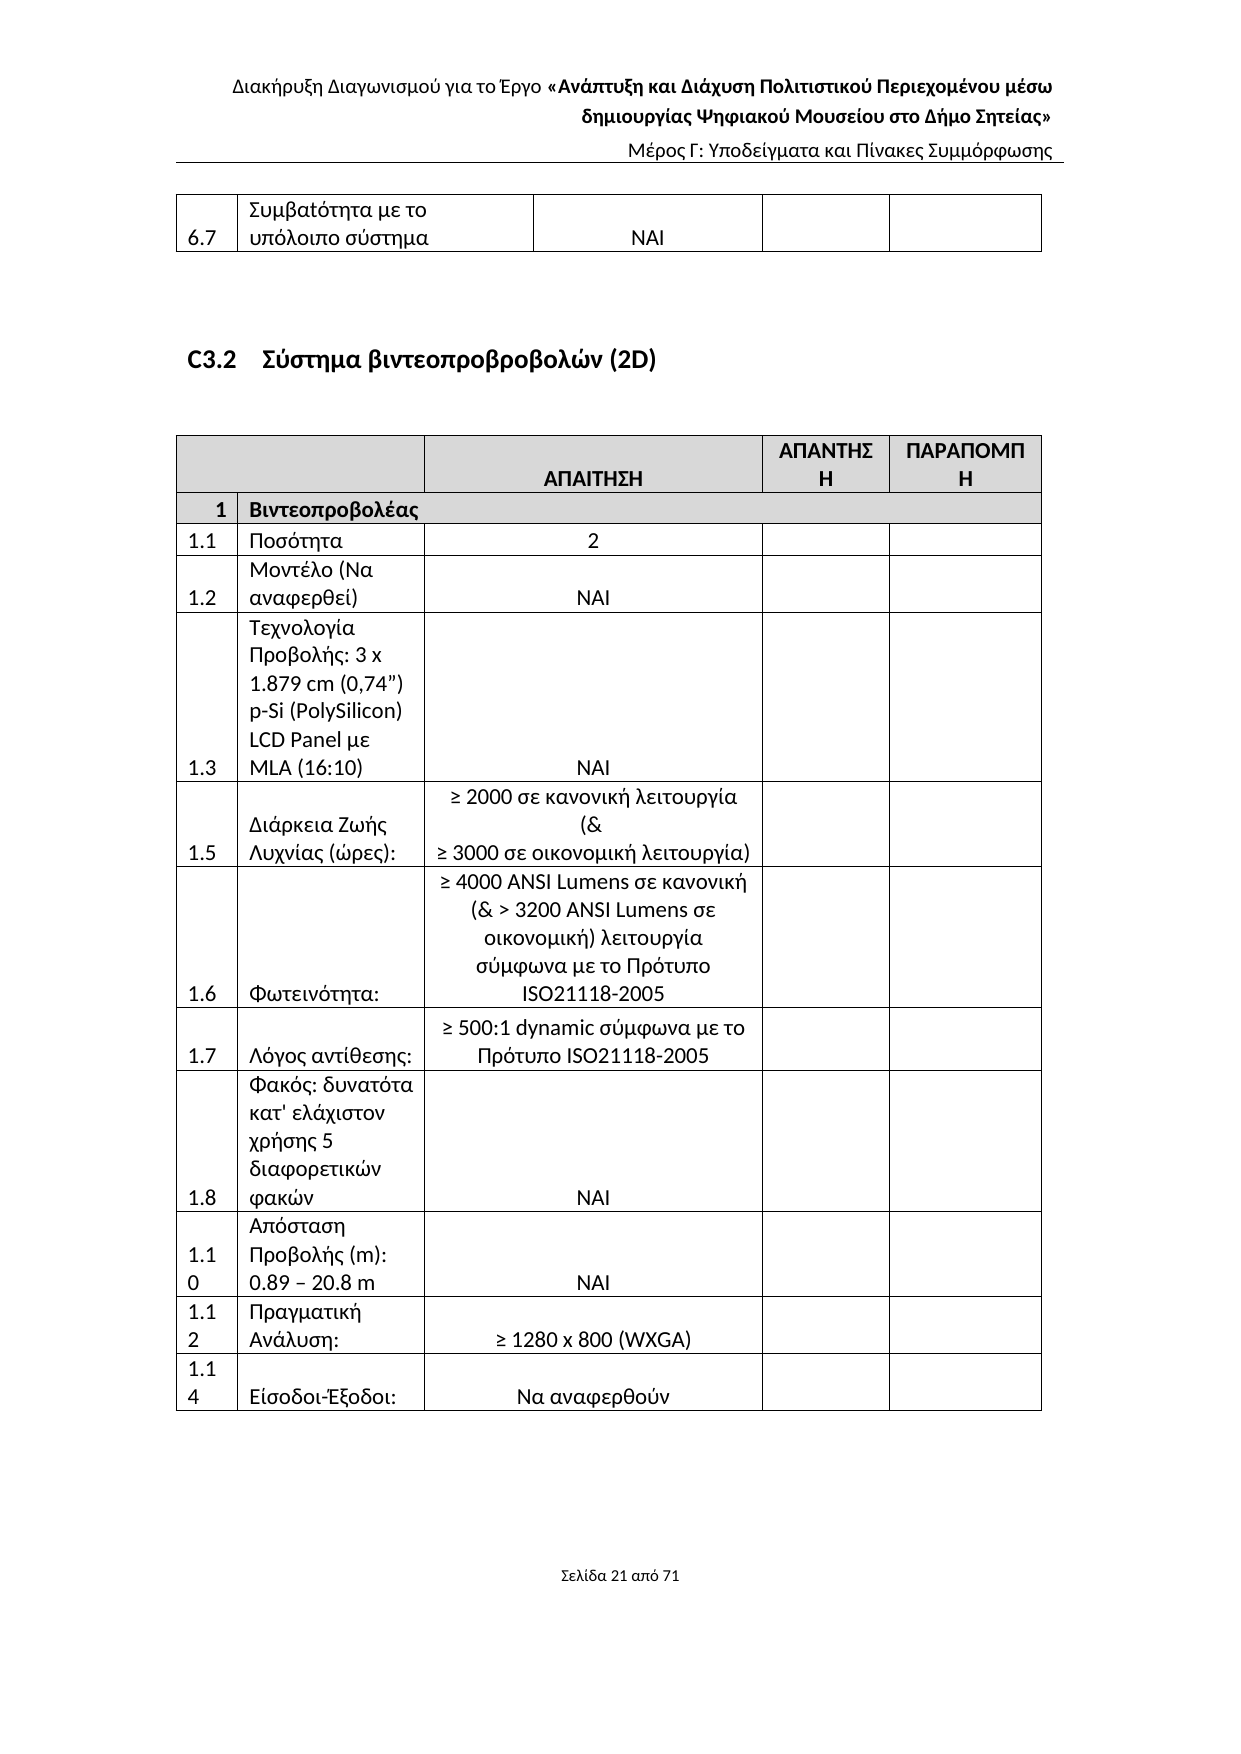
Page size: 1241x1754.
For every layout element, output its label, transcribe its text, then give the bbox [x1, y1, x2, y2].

table_cell ≥ 4000 ANSI Lumens σε κανονική (& > 3200 ANSI Lumens σε οικονομική) λειτουργία σύμφωνα με το Πρότυπο ISO21118-2005 [425, 867, 762, 1007]
table_cell ΝΑΙ [425, 1071, 762, 1211]
table_cell [763, 782, 889, 866]
table_cell [890, 613, 1041, 781]
table_cell Φακός: δυνατότα κατ' ελάχιστον χρήσης 5 διαφορετικών φακών [238, 1071, 424, 1211]
table_cell ≥ 1280 x 800 (WXGA) [425, 1297, 762, 1353]
table_cell 1.12 [177, 1297, 237, 1353]
table_cell Φωτεινότητα: [238, 867, 424, 1007]
table_cell Να αναφερθούν [425, 1354, 762, 1410]
table_cell [890, 556, 1041, 612]
table_header [177, 436, 424, 492]
table_cell [890, 1212, 1041, 1296]
table_cell 2 [425, 524, 762, 554]
table_cell Συμβαtότητα με το υπόλοιπο σύστημα [238, 195, 533, 251]
table_cell [890, 195, 1041, 251]
table_header ΑΠΑΙΤΗΣΗ [425, 436, 762, 492]
table_cell [890, 867, 1041, 1007]
table_cell [763, 195, 889, 251]
table_cell ΝΑΙ [425, 556, 762, 612]
table_cell [890, 1008, 1041, 1069]
subtitle Σύστημα βιντεοπροβροβολών (2D) [187, 342, 1053, 375]
table_cell Διάρκεια Ζωής Λυχνίας (ώρες): [238, 782, 424, 866]
table_cell NAI [534, 195, 762, 251]
table_header ΠΑΡΑΠΟΜΠΗ [890, 436, 1041, 492]
table_cell 1.10 [177, 1212, 237, 1296]
table_cell Πραγματική Ανάλυση: [238, 1297, 424, 1353]
table_cell 1.14 [177, 1354, 237, 1410]
table_cell [890, 1297, 1041, 1353]
table_header ΑΠΑΝΤΗΣΗ [763, 436, 889, 492]
table_cell Λόγος αντίθεσης: [238, 1008, 424, 1069]
table_cell [890, 1071, 1041, 1211]
table_cell ≥ 500:1 dynamic σύμφωνα με το Πρότυπο ISO21118-2005 [425, 1008, 762, 1069]
table_cell 1.3 [177, 613, 237, 781]
table_cell Απόσταση Προβολής (m): 0.89 – 20.8 m [238, 1212, 424, 1296]
table_cell 1.2 [177, 556, 237, 612]
table_cell [763, 613, 889, 781]
table_cell 1.8 [177, 1071, 237, 1211]
table_cell ≥ 2000 σε κανονική λειτουργία (& ≥ 3000 σε οικονομική λειτουργία) [425, 782, 762, 866]
table_cell Βιντεοπροβολέας [238, 493, 1041, 523]
table_cell Είσοδοι-Έξοδοι: [238, 1354, 424, 1410]
table_cell 1.6 [177, 867, 237, 1007]
table_cell [763, 524, 889, 554]
table_cell 1.5 [177, 782, 237, 866]
table_cell [890, 524, 1041, 554]
table_cell [763, 1008, 889, 1069]
table_cell [763, 867, 889, 1007]
table_cell [763, 1354, 889, 1410]
table_cell [890, 1354, 1041, 1410]
table_cell ΝΑΙ [425, 1212, 762, 1296]
table_cell [763, 556, 889, 612]
table_cell Μοντέλο (Να αναφερθεί) [238, 556, 424, 612]
table_cell ΝΑΙ [425, 613, 762, 781]
table_cell 6.7 [177, 195, 237, 251]
table_cell Ποσότητα [238, 524, 424, 554]
table_cell 1 [177, 493, 237, 523]
table_cell [763, 1071, 889, 1211]
table_cell 1.7 [177, 1008, 237, 1069]
table_cell [763, 1297, 889, 1353]
table_cell 1.1 [177, 524, 237, 554]
table_cell [763, 1212, 889, 1296]
table_cell [890, 782, 1041, 866]
table_cell Τεχνολογία Προβολής: 3 x 1.879 cm (0,74”) p-Si (PolySilicon) LCD Panel με MLA (16:10) [238, 613, 424, 781]
